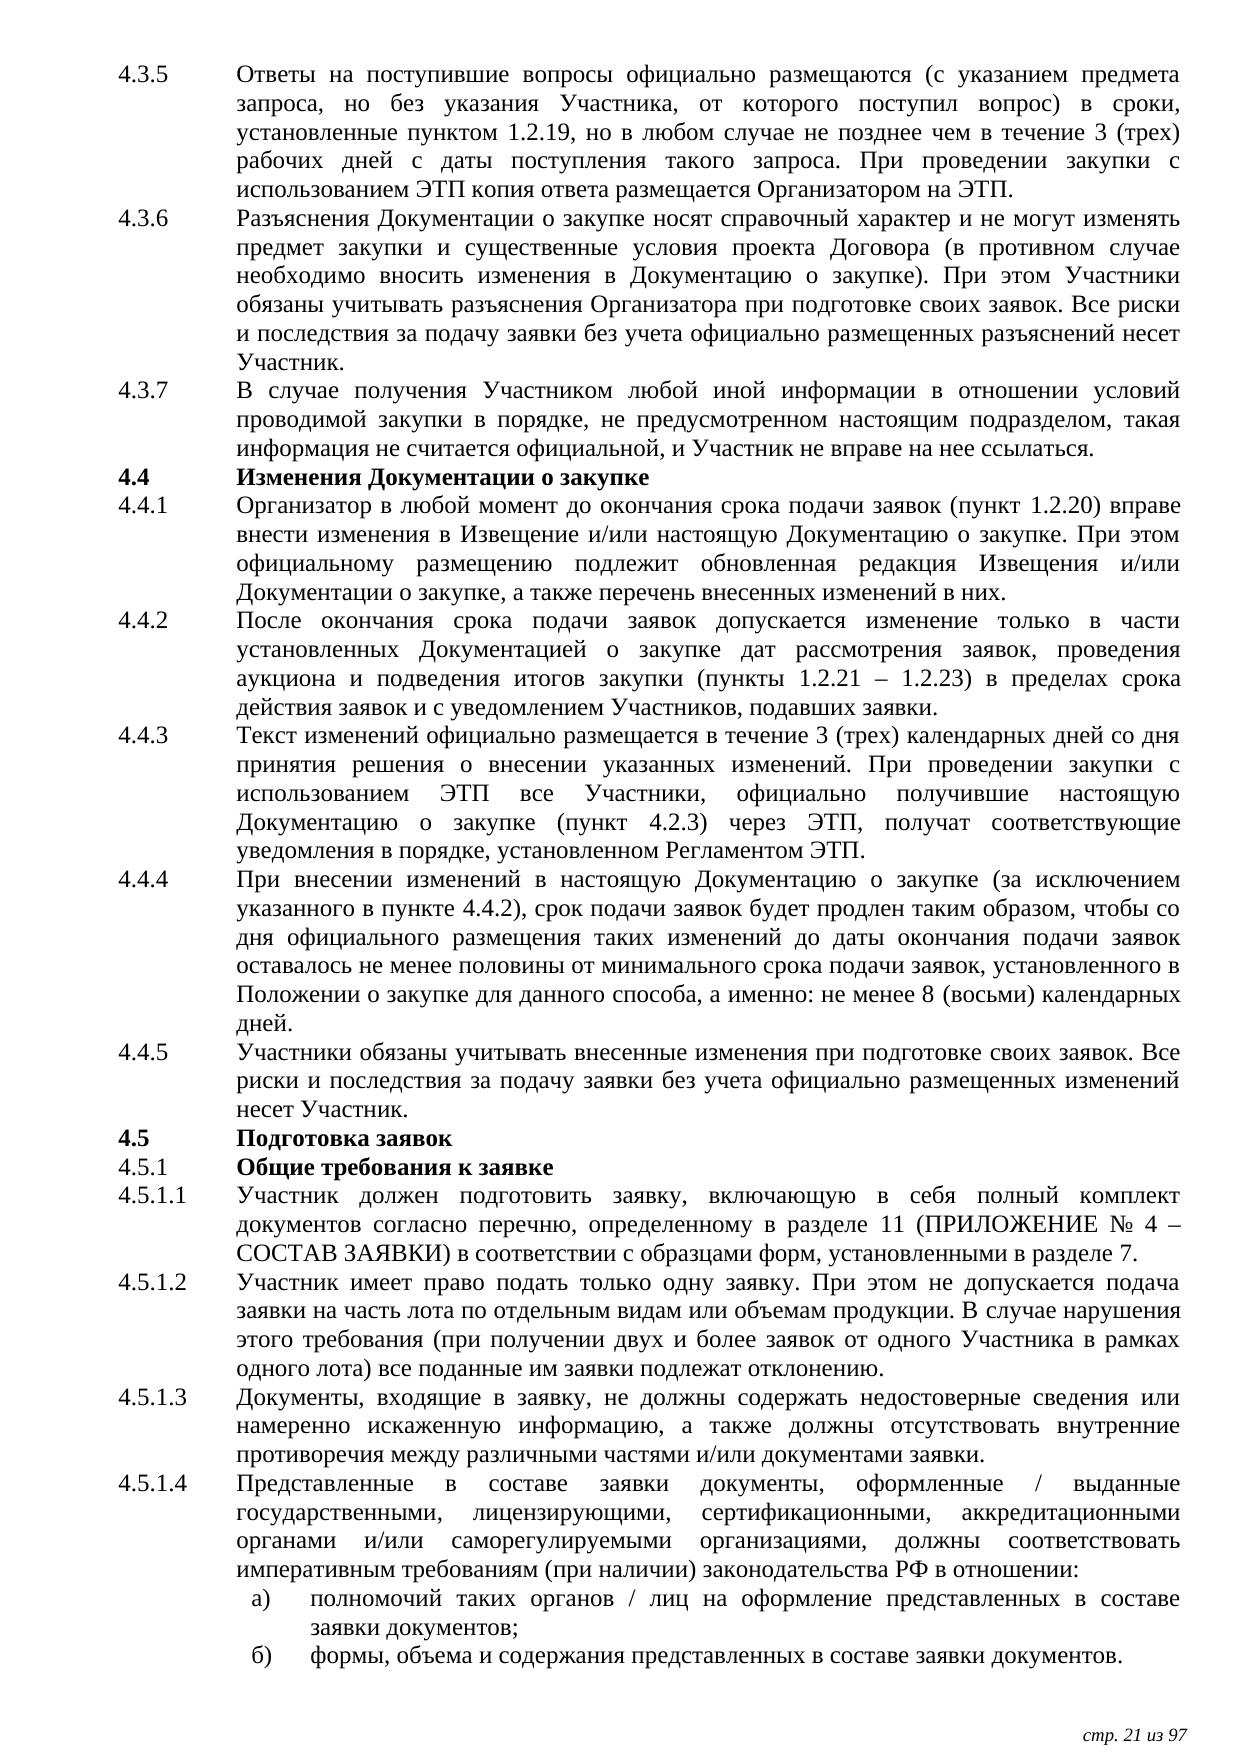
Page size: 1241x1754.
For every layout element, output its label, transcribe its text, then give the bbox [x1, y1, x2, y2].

list Участник должен подготовить заявку, включающую в себя полный комплект документов согласно перечню, определенному в разделе 11 (ПРИЛОЖЕНИЕ № 4 – СОСТАВ ЗАЯВКИ) в соответствии с образцами форм, установленными в разделе 7. [118, 1180, 1181, 1267]
list формы, объема и содержания представленных в составе заявки документов. [251, 1640, 1181, 1669]
text Общие требования к заявке [118, 1152, 1181, 1180]
text Текст изменений официально размещается в течение 3 (трех) календарных дней со дня принятия решения о внесении указанных изменений. При проведении закупки с использованием ЭТП все Участники, официально получившие настоящую Документацию о закупке (пункт 4.2.3) через ЭТП, получат соответствующие уведомления в порядке, установленном Регламентом ЭТП. [118, 720, 1181, 864]
text При внесении изменений в настоящую Документацию о закупке (за исключением указанного в пункте 4.4.2), срок подачи заявок будет продлен таким образом, чтобы со дня официального размещения таких изменений до даты окончания подачи заявок оставалось не менее половины от минимального срока подачи заявок, установленного в Положении о закупке для данного способа, а именно: не менее 8 (восьми) календарных дней. [118, 864, 1181, 1037]
text Документы, входящие в заявку, не должны содержать недостоверные сведения или намеренно искаженную информацию, а также должны отсутствовать внутренние противоречия между различными частями и/или документами заявки. [118, 1382, 1181, 1468]
text После окончания срока подачи заявок допускается изменение только в части установленных Документацией о закупке дат рассмотрения заявок, проведения аукциона и подведения итогов закупки (пункты 1.2.21 – 1.2.23) в пределах срока действия заявок и с уведомлением Участников, подавших заявки. [118, 605, 1181, 720]
text Представленные в составе заявки документы, оформленные / выданные государственными, лицензирующими, сертификационными, аккредитационными органами и/или саморегулируемыми организациями, должны соответствовать императивным требованиям (при наличии) законодательства РФ в отношении: [118, 1468, 1181, 1583]
text Разъяснения Документации о закупке носят справочный характер и не могут изменять предмет закупки и существенные условия проекта Договора (в противном случае необходимо вносить изменения в Документацию о закупке). При этом Участники обязаны учитывать разъяснения Организатора при подготовке своих заявок. Все риски и последствия за подачу заявки без учета официально размещенных разъяснений несет Участник. [118, 203, 1181, 375]
list Участник имеет право подать только одну заявку. При этом не допускается подача заявки на часть лота по отдельным видам или объемам продукции. В случае нарушения этого требования (при получении двух и более заявок от одного Участника в рамках одного лота) все поданные им заявки подлежат отклонению. [118, 1267, 1181, 1382]
subtitle Изменения Документации о закупке [118, 462, 1181, 490]
text Ответы на поступившие вопросы официально размещаются (с указанием предмета запроса, но без указания Участника, от которого поступил вопрос) в сроки, установленные пунктом 1.2.19, но в любом случае не позднее чем в течение 3 (трех) рабочих дней с даты поступления такого запроса. При проведении закупки с использованием ЭТП копия ответа размещается Организатором на ЭТП. [118, 59, 1181, 203]
subtitle Подготовка заявок [118, 1123, 1181, 1152]
text В случае получения Участником любой иной информации в отношении условий проводимой закупки в порядке, не предусмотренном настоящим подразделом, такая информация не считается официальной, и Участник не вправе на нее ссылаться. [118, 375, 1181, 462]
text Участники обязаны учитывать внесенные изменения при подготовке своих заявок. Все риски и последствия за подачу заявки без учета официально размещенных изменений несет Участник. [118, 1037, 1181, 1123]
list полномочий таких органов / лиц на оформление представленных в составе заявки документов; [251, 1583, 1181, 1640]
text Организатор в любой момент до окончания срока подачи заявок (пункт 1.2.20) вправе внести изменения в Извещение и/или настоящую Документацию о закупке. При этом официальному размещению подлежит обновленная редакция Извещения и/или Документации о закупке, а также перечень внесенных изменений в них. [118, 490, 1181, 605]
